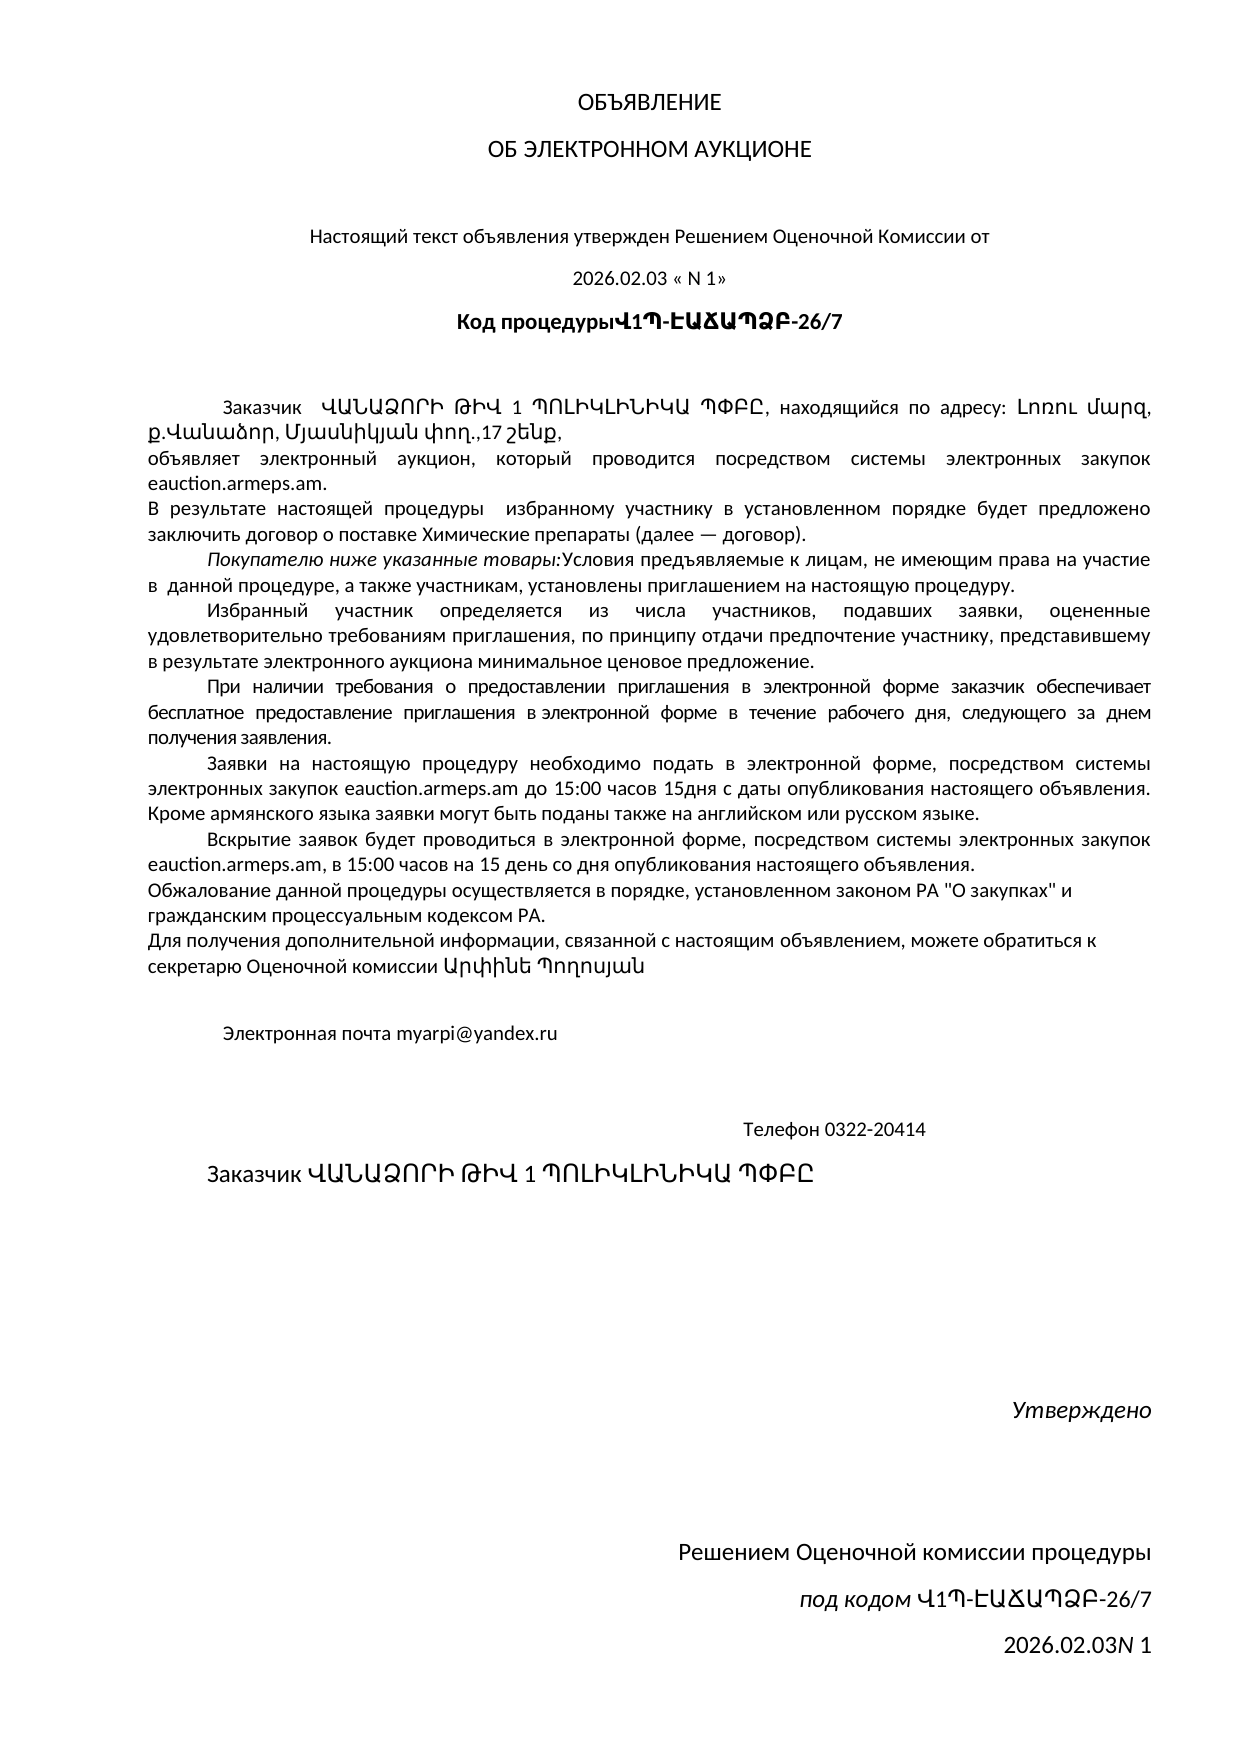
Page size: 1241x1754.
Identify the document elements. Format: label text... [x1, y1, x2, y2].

text Телефон 0322-20414 [325, 1063, 1152, 1142]
text Утверждено [148, 1394, 1152, 1425]
text Заказчик ՎԱՆԱՁՈՐԻ ԹԻՎ 1 ՊՈԼԻԿԼԻՆԻԿԱ ՊՓԲԸ [148, 1158, 1152, 1189]
text Избранный участник определяется из числа участников, подавших заявки, оцененные удовлетворительно требованиям приглашения, по принципу отдачи предпочтение участнику, представившему в результате электронного аукциона минимальное ценовое предложение. [148, 597, 1152, 673]
text объявляет электронный аукцион, который проводится посредством системы электронных закупок eauction.armeps.am. [148, 445, 1152, 496]
text Решением Оценочной комиссии процедуры [148, 1536, 1152, 1567]
text Вскрытие заявок будет проводиться в электронной форме, посредством системы электронных закупок eauction.armeps.am, в 15:00 часов на 15 день со дня опубликования настоящего объявления. [148, 826, 1152, 877]
text ОБЪЯВЛЕНИЕ [148, 86, 1152, 117]
text При наличии требования о предоставлении приглашения в электронной форме заказчик обеспечивает бесплатное предоставление приглашения в электронной форме в течение рабочего дня, следующего за днем получения заявления. [148, 673, 1152, 750]
text Заявки на настоящую процедуру необходимо подать в электронной форме, посредством системы электронных закупок eauction.armeps.am до 15:00 часов 15дня с даты опубликования настоящего объявления. Кроме армянского языка заявки могут быть поданы также на английском или русском языке. [148, 750, 1152, 826]
text ОБ ЭЛЕКТРОННОМ АУКЦИОНЕ [148, 134, 1152, 164]
text Настоящий текст объявления утвержден Решением Оценочной Комиссии от [148, 223, 1152, 248]
text 2026.02.03 « N 1» [148, 265, 1152, 290]
text Код процедурыՎ1Պ-ԷԱՃԱՊՁԲ-26/7 [148, 307, 1152, 335]
text Заказчик ՎԱՆԱՁՈՐԻ ԹԻՎ 1 ՊՈԼԻԿԼԻՆԻԿԱ ՊՓԲԸ, находящийся по адресу: Լոռու մարզ, ք.Վանաձոր, Մյասնիկյան փող.,17 շենք, [148, 394, 1152, 445]
text Для получения дополнительной информации, связанной с настоящим объявлением, можете обратиться к секретарю Оценочной комиссии Արփինե Պողոսյան [148, 928, 1152, 978]
text В результате настоящей процедуры избранному участнику в установленном порядке будет предложено заключить договор о поставке Химические препараты (далее — договор). [148, 496, 1152, 546]
text под кодом Վ1Պ-ԷԱՃԱՊՁԲ-26/7 2026.02.03 N 1 [148, 1583, 1152, 1659]
text Обжалование данной процедуры осуществляется в порядке, установленном законом РА "О закупках" и гражданским процессуальным кодексом РА. [148, 877, 1152, 928]
text Электронная почта myarpi@yandex.ru [148, 1021, 1152, 1046]
text Покупателю ниже указанные товары:Условия предъявляемые к лицам, не имеющим права на участие в данной процедуре, а также участникам, установлены приглашением на настоящую процедуру. [148, 546, 1152, 597]
